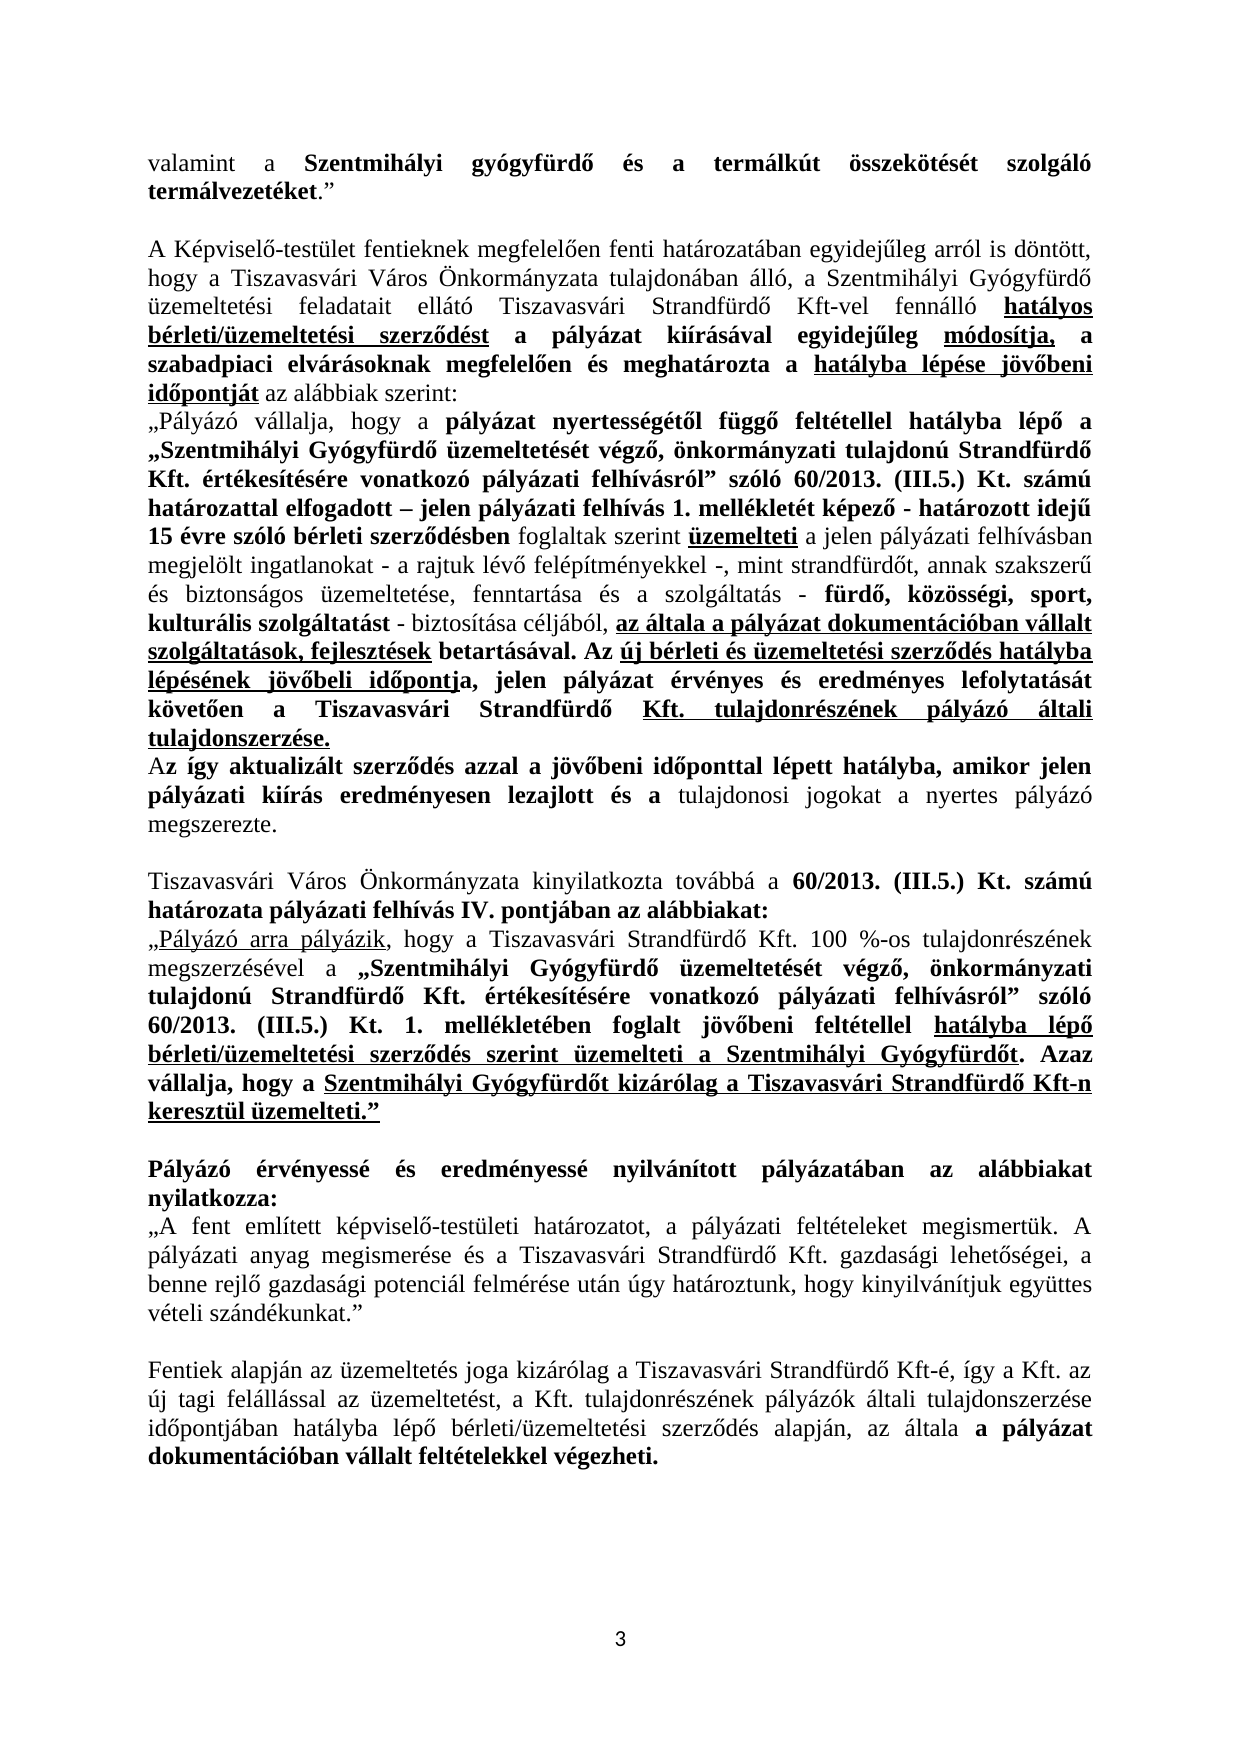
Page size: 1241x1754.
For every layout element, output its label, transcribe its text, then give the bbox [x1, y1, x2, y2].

text Fentiek alapján az üzemeltetés joga kizárólag a Tiszavasvári Strandfürdő Kft-é, így a Kft. az új tagi felállással az üzemeltetést, a Kft. tulajdonrészének pályázók általi tulajdonszerzése időpontjában hatályba lépő bérleti/üzemeltetési szerződés alapján, az általa a pályázat dokumentációban vállalt feltételekkel végezheti. [148, 1355, 1093, 1470]
text valamint a Szentmihályi gyógyfürdő és a termálkút összekötését szolgáló termálvezetéket.” [148, 148, 1093, 205]
text „A fent említett képviselő-testületi határozatot, a pályázati feltételeket megismertük. A pályázati anyag megismerése és a Tiszavasvári Strandfürdő Kft. gazdasági lehetőségei, a benne rejlő gazdasági potenciál felmérése után úgy határoztunk, hogy kinyilvánítjuk együttes vételi szándékunkat.” [148, 1211, 1093, 1326]
text „Pályázó arra pályázik, hogy a Tiszavasvári Strandfürdő Kft. 100 %-os tulajdonrészének megszerzésével a „Szentmihályi Gyógyfürdő üzemeltetését végző, önkormányzati tulajdonú Strandfürdő Kft. értékesítésére vonatkozó pályázati felhívásról” szóló 60/2013. (III.5.) Kt. 1. mellékletében foglalt jövőbeni feltétellel hatályba lépő bérleti/üzemeltetési szerződés szerint üzemelteti a Szentmihályi Gyógyfürdőt. Azaz vállalja, hogy a Szentmihályi Gyógyfürdőt kizárólag a Tiszavasvári Strandfürdő Kft-n keresztül üzemelteti.” [148, 924, 1093, 1125]
text Az így aktualizált szerződés azzal a jövőbeni időponttal lépett hatályba, amikor jelen pályázati kiírás eredményesen lezajlott és a tulajdonosi jogokat a nyertes pályázó megszerezte. [148, 751, 1093, 838]
text Pályázó érvényessé és eredményessé nyilvánított pályázatában az alábbiakat nyilatkozza: [148, 1154, 1093, 1211]
text A Képviselő-testület fentieknek megfelelően fenti határozatában egyidejűleg arról is döntött, hogy a Tiszavasvári Város Önkormányzata tulajdonában álló, a Szentmihályi Gyógyfürdő üzemeltetési feladatait ellátó Tiszavasvári Strandfürdő Kft-vel fennálló hatályos bérleti/üzemeltetési szerződést a pályázat kiírásával egyidejűleg módosítja, a szabadpiaci elvárásoknak megfelelően és meghatározta a hatályba lépése jövőbeni időpontját az alábbiak szerint: [148, 234, 1093, 406]
text Tiszavasvári Város Önkormányzata kinyilatkozta továbbá a 60/2013. (III.5.) Kt. számú határozata pályázati felhívás IV. pontjában az alábbiakat: [148, 866, 1093, 924]
text „Pályázó vállalja, hogy a pályázat nyertességétől függő feltétellel hatályba lépő a „Szentmihályi Gyógyfürdő üzemeltetését végző, önkormányzati tulajdonú Strandfürdő Kft. értékesítésére vonatkozó pályázati felhívásról” szóló 60/2013. (III.5.) Kt. számú határozattal elfogadott – jelen pályázati felhívás 1. mellékletét képező - határozott idejű 15 évre szóló bérleti szerződésben foglaltak szerint üzemelteti a jelen pályázati felhívásban megjelölt ingatlanokat - a rajtuk lévő felépítményekkel -, mint strandfürdőt, annak szakszerű és biztonságos üzemeltetése, fenntartása és a szolgáltatás - fürdő, közösségi, sport, kulturális szolgáltatást - biztosítása céljából, az általa a pályázat dokumentációban vállalt szolgáltatások, fejlesztések betartásával. Az új bérleti és üzemeltetési szerződés hatályba lépésének jövőbeli időpontja, jelen pályázat érvényes és eredményes lefolytatását követően a Tiszavasvári Strandfürdő Kft. tulajdonrészének pályázó általi tulajdonszerzése. [148, 406, 1093, 751]
